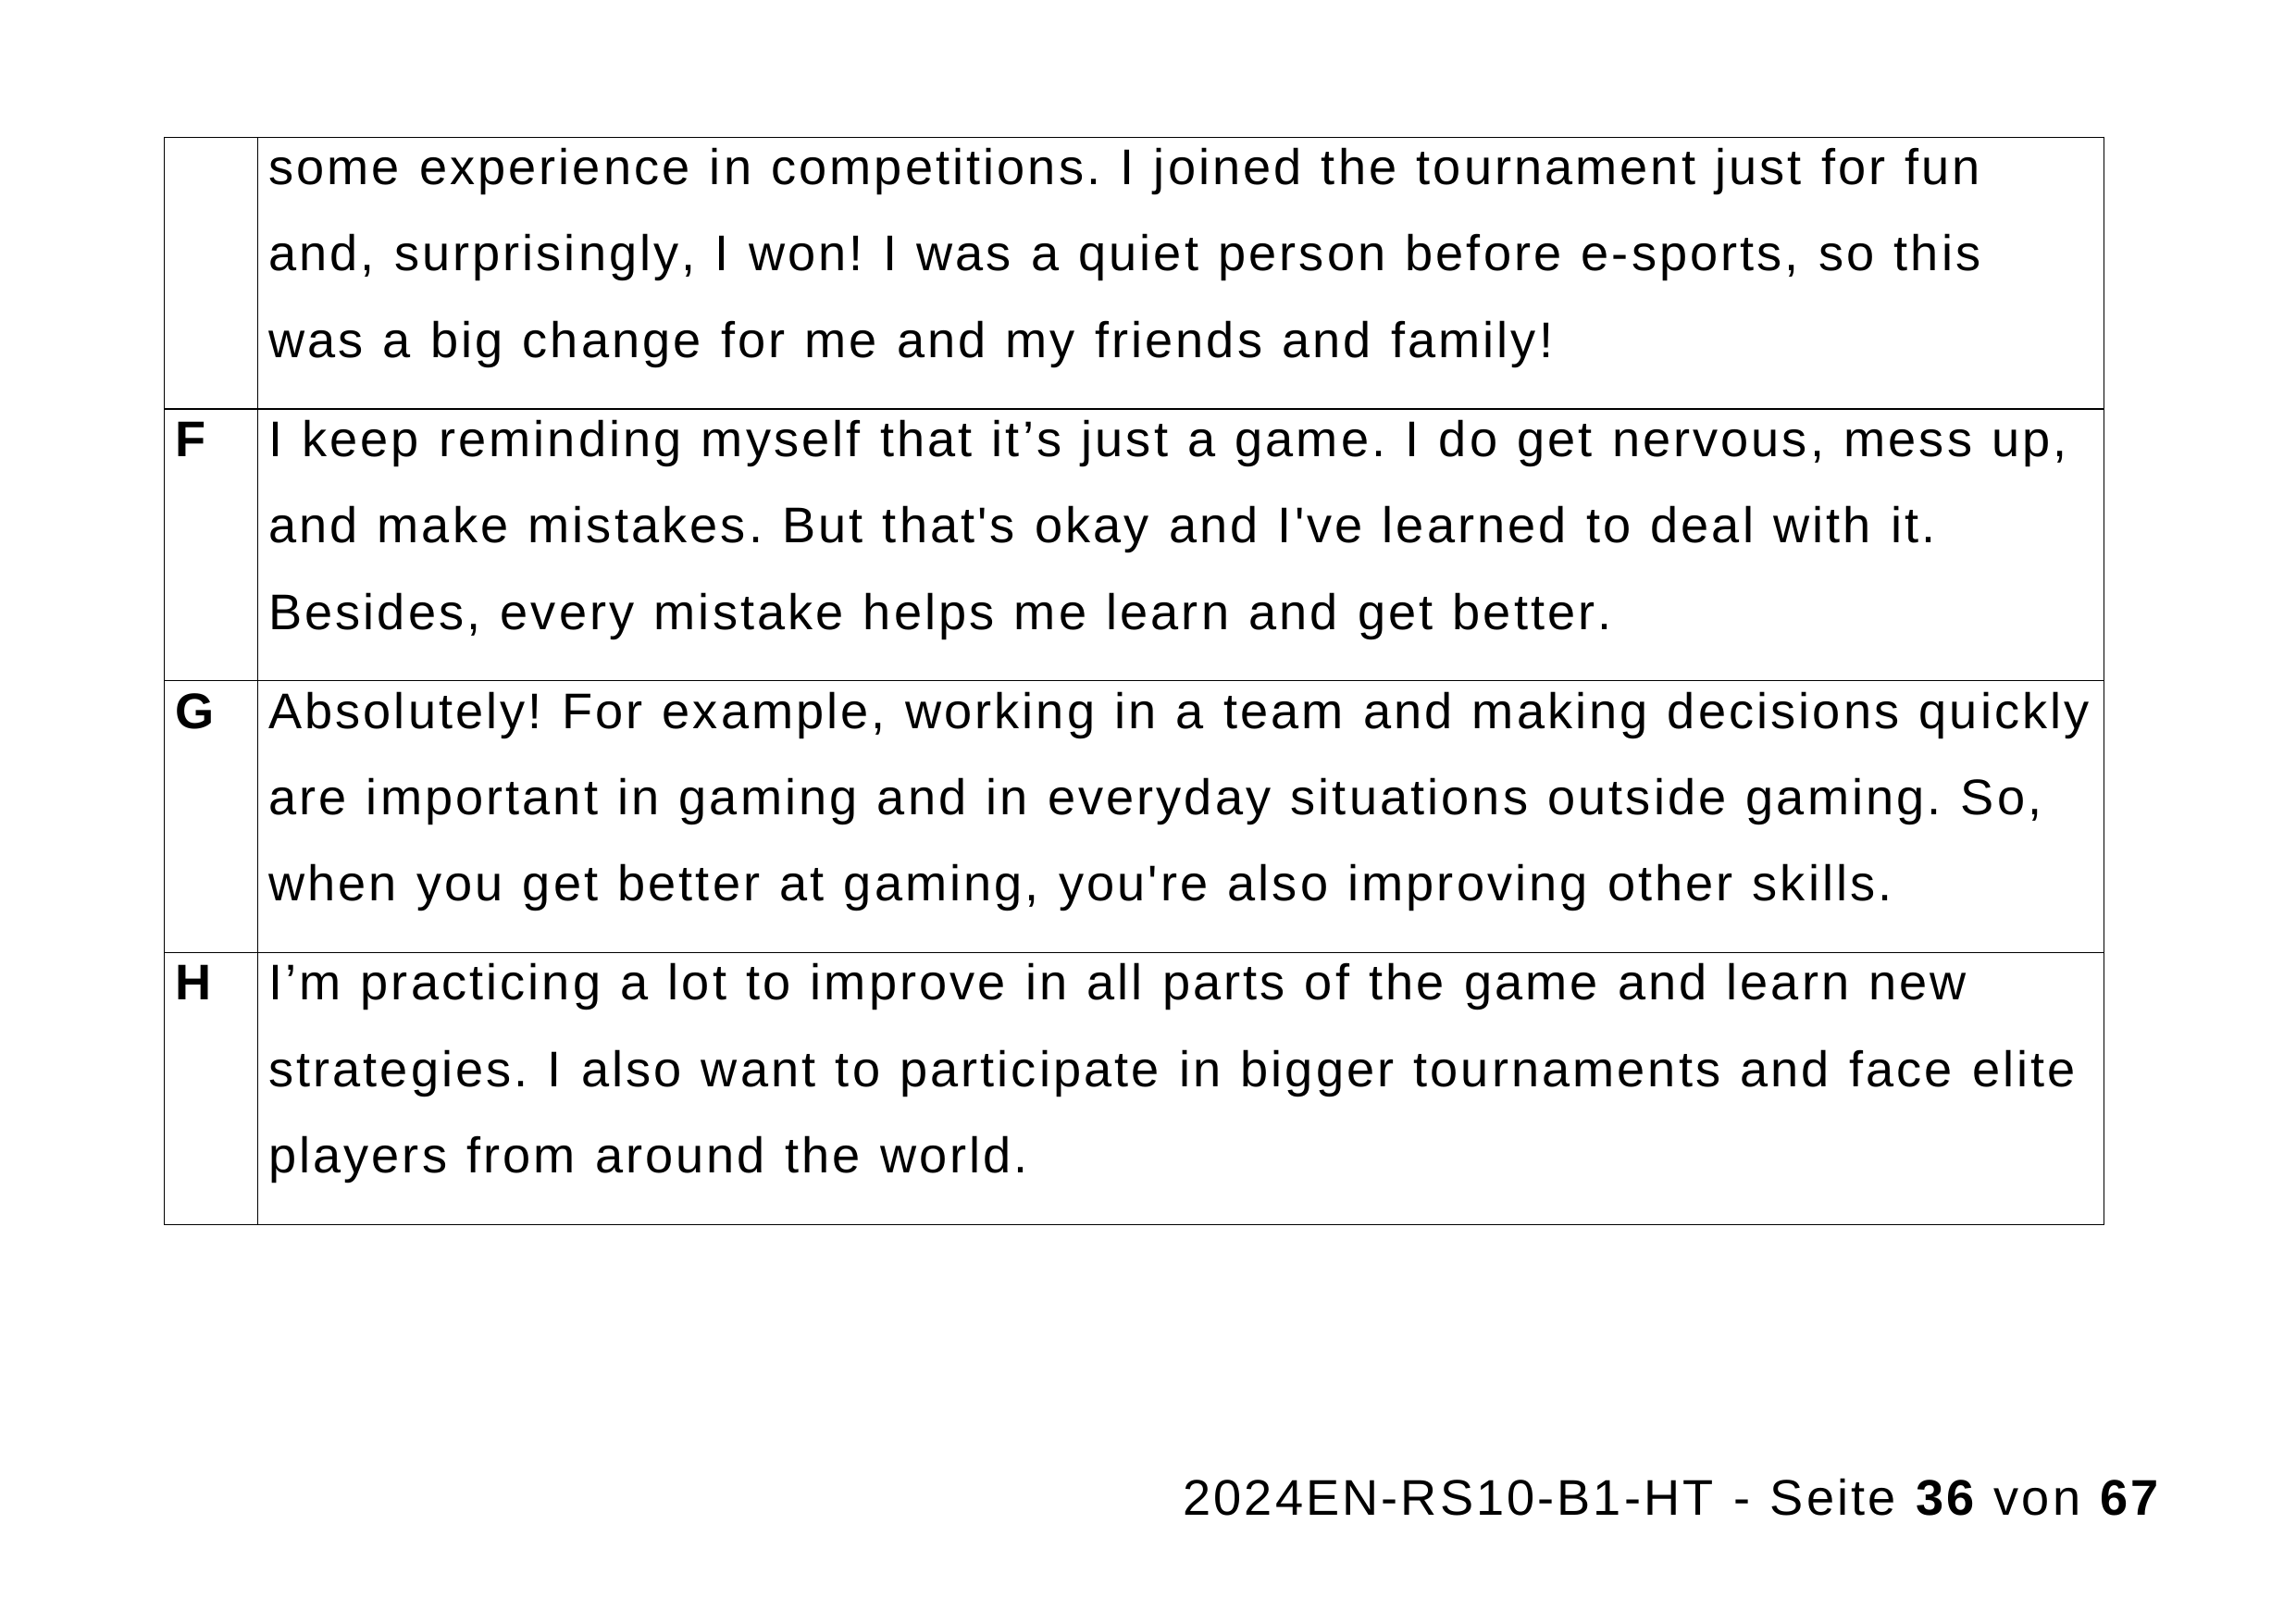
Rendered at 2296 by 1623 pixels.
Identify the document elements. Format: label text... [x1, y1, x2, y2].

table_cell Absolutely! For example, working in a team and making decisions quickly are important in gaming and in everyday situations outside gaming. So, when you get better at gaming, you're also improving other skills. [258, 681, 2104, 952]
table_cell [258, 138, 2104, 408]
table_cell F [165, 410, 257, 680]
table_cell E [165, 138, 257, 408]
table_cell I’m practicing a lot to improve in all parts of the game and learn new strategies. I also want to participate in bigger tournaments and face elite players from around the world. [258, 953, 2104, 1224]
table_cell G [165, 681, 257, 952]
table_cell H [165, 953, 257, 1224]
table_cell I keep reminding myself that it’s just a game. I do get nervous, mess up, and make mistakes. But that's okay and I've learned to deal with it. Besides, every mistake helps me learn and get better. [258, 410, 2104, 680]
